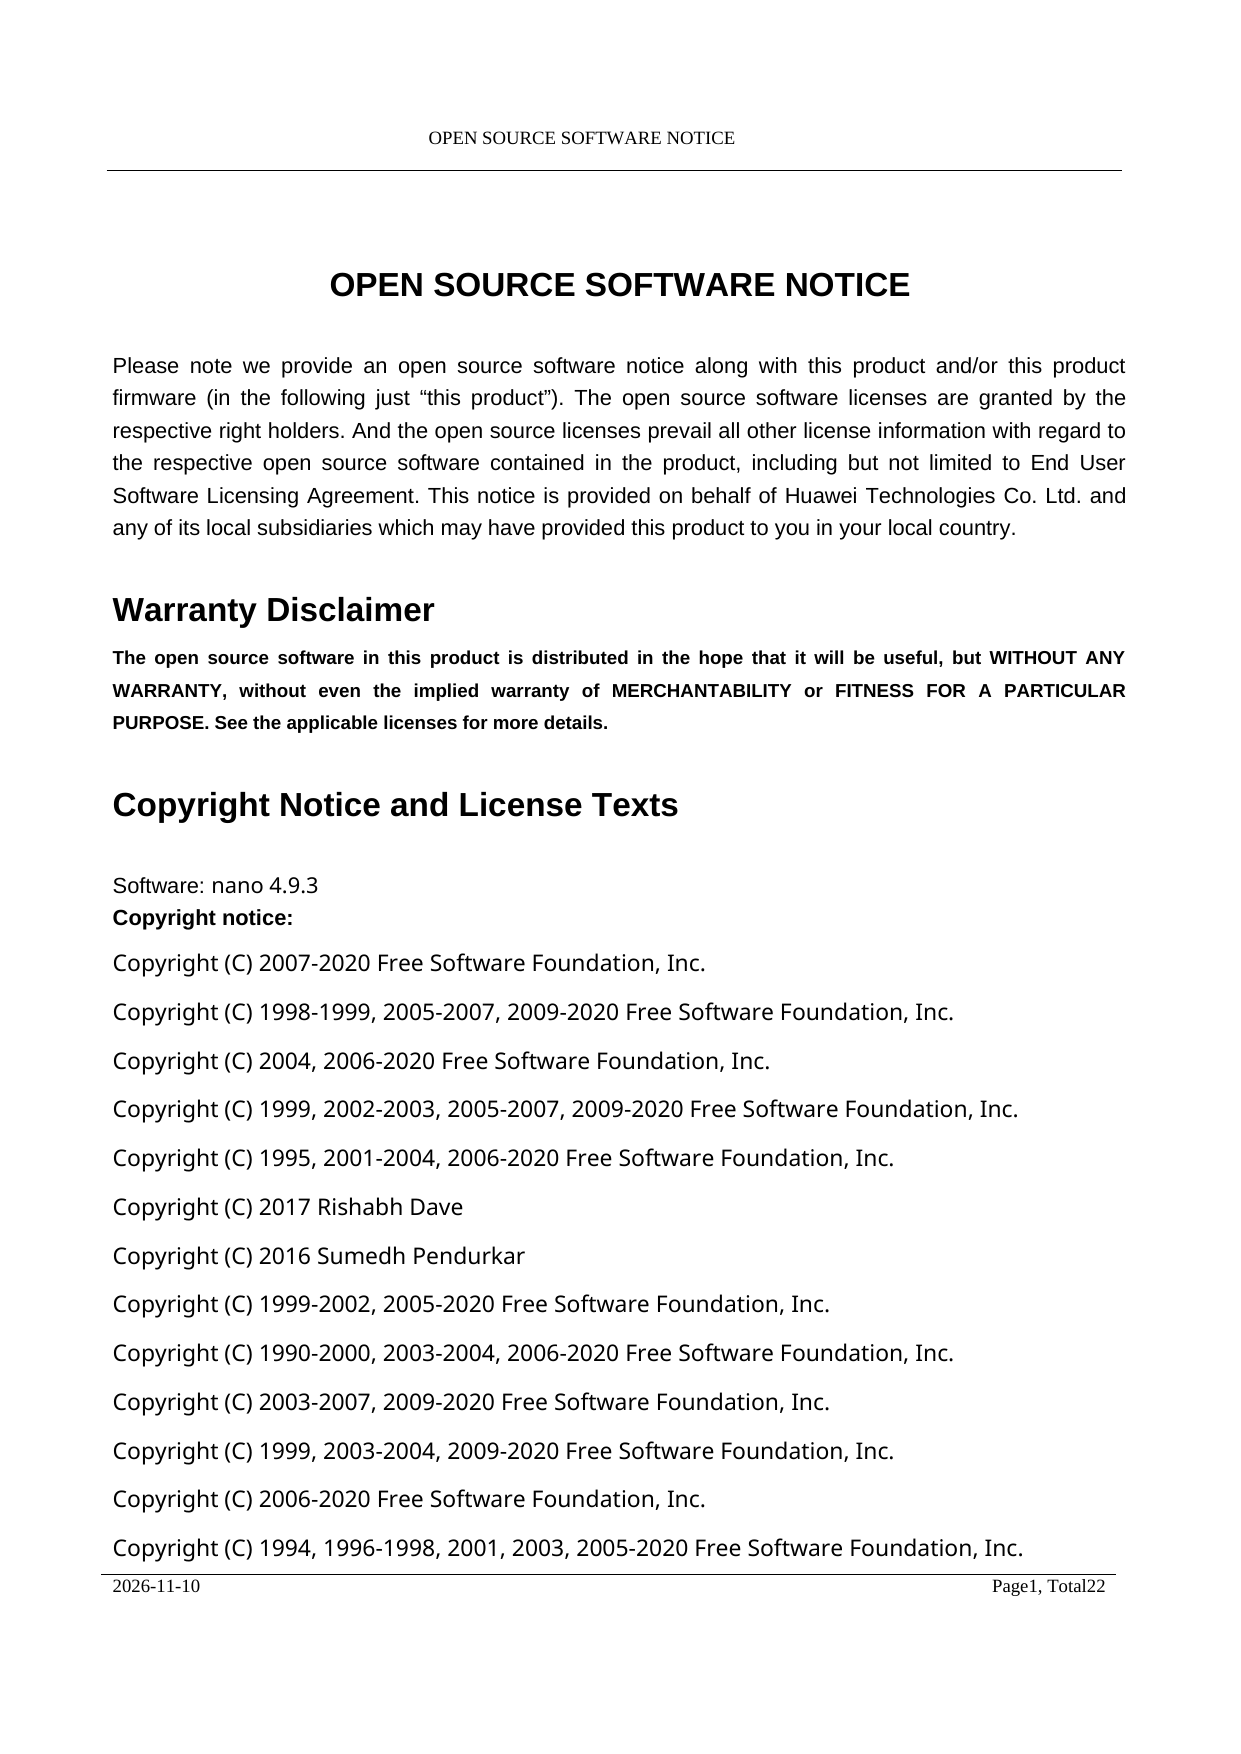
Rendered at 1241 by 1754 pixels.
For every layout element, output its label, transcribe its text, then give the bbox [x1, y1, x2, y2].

text Copyright Notice and License Texts [112, 771, 1128, 836]
text Software: nano 4.9.3 [112, 869, 1128, 901]
text Warranty Disclaimer [112, 576, 1128, 641]
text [112, 947, 1128, 1564]
text OPEN SOURCE SOFTWARE NOTICE [112, 251, 1128, 316]
text Please note we provide an open source software notice along with this product and/or this product firmware (in the following just “this product”). The open source software licenses are granted by the respective right holders. And the open source licenses prevail all other license information with regard to the respective open source software contained in the product, including but not limited to End User Software Licensing Agreement. This notice is provided on behalf of Huawei Technologies Co. Ltd. and any of its local subsidiaries which may have provided this product to you in your local country. [112, 349, 1128, 544]
text Copyright notice: [112, 901, 1128, 934]
text The open source software in this product is distributed in the hope that it will be useful, but WITHOUT ANY WARRANTY, without even the implied warranty of MERCHANTABILITY or FITNESS FOR A PARTICULAR PURPOSE. See the applicable licenses for more details. [112, 641, 1128, 739]
